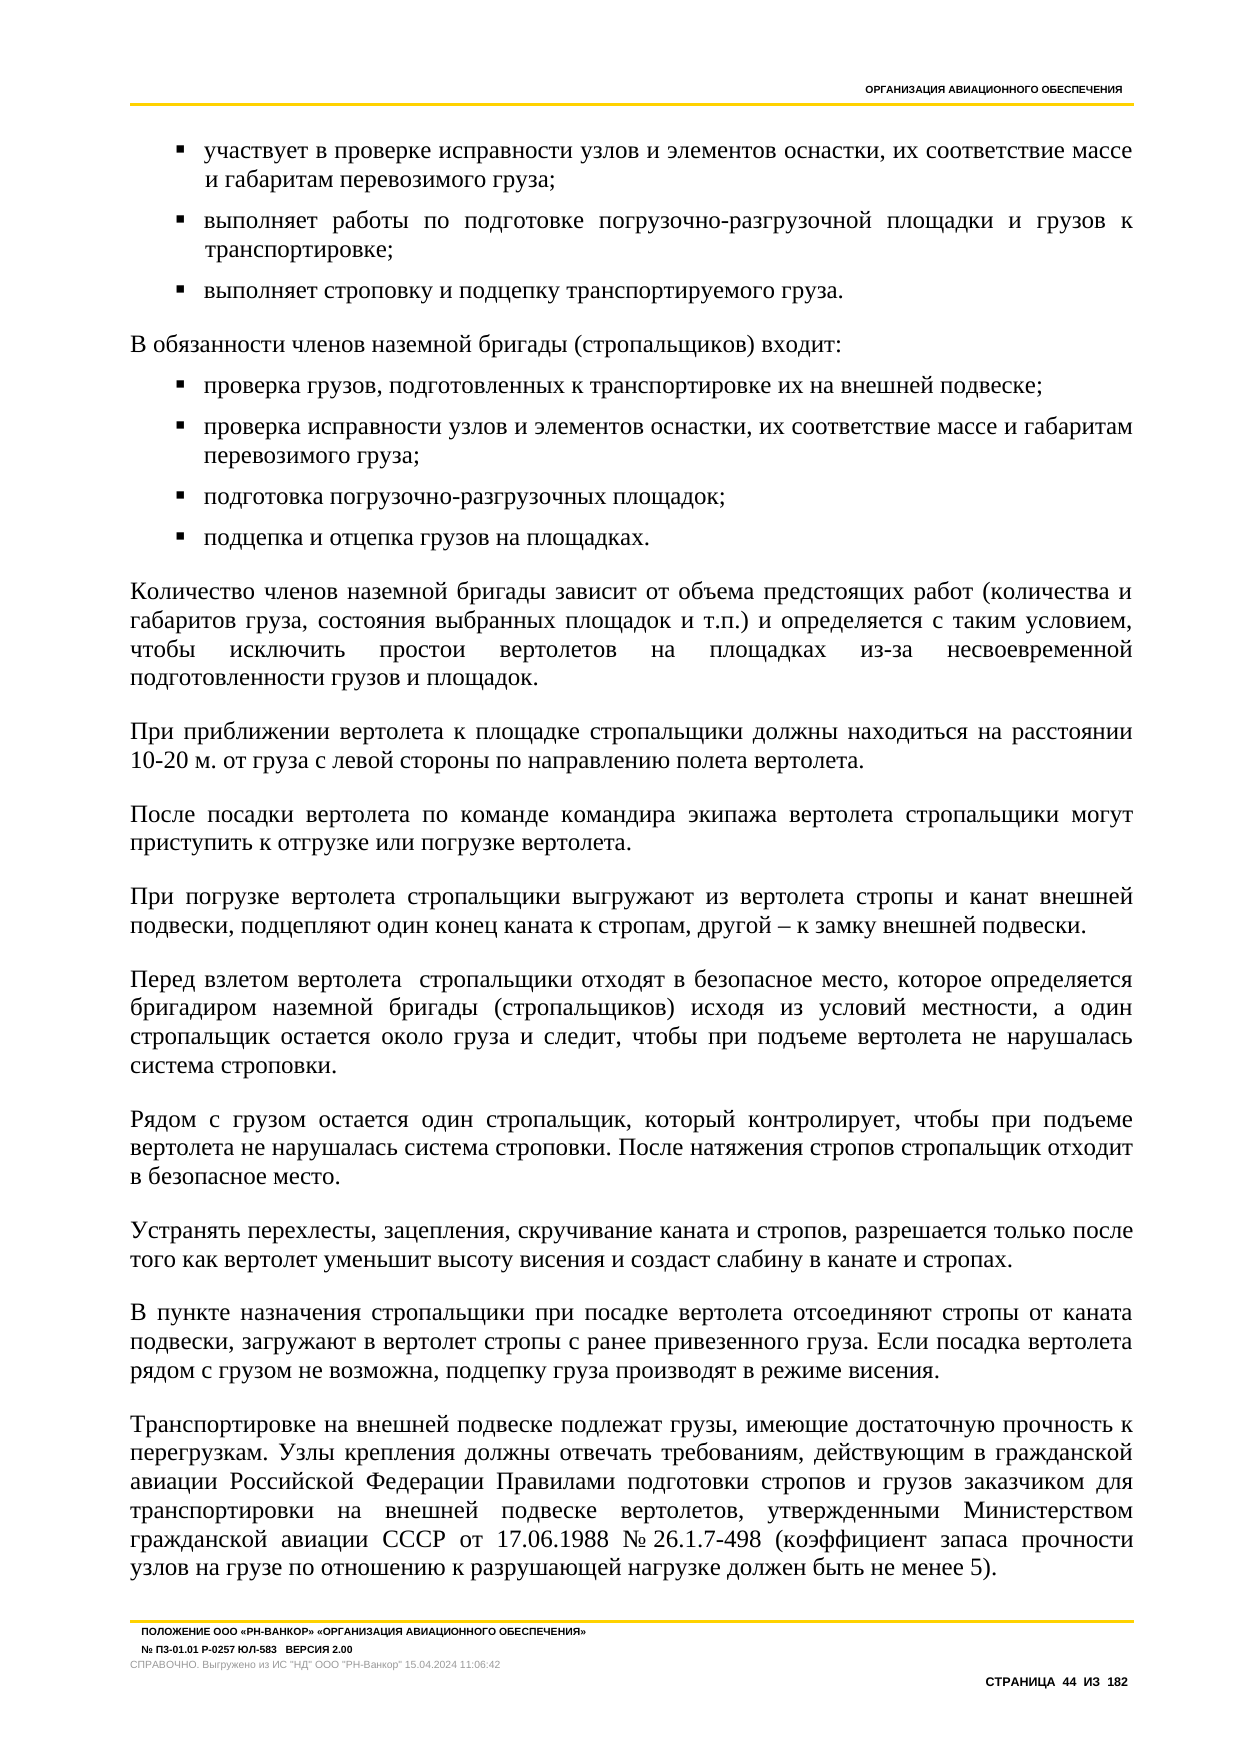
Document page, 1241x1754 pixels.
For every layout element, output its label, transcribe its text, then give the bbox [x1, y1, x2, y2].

text Рядом с грузом остается один стропальщик, который контролирует, чтобы при подъеме вертолета не нарушалась система строповки. После натяжения стропов стропальщик отходит в безопасное место. [130, 1104, 1134, 1190]
text В обязанности членов наземной бригады (стропальщиков) входит: [130, 329, 1134, 357]
text При приближении вертолета к площадке стропальщики должны находиться на расстоянии 10-20 м. от груза с левой стороны по направлению полета вертолета. [130, 716, 1134, 774]
text При погрузке вертолета стропальщики выгружают из вертолета стропы и канат внешней подвески, подцепляют один конец каната к стропам, другой – к замку внешней подвески. [130, 881, 1134, 939]
text После посадки вертолета по команде командира экипажа вертолета стропальщики могут приступить к отгрузке или погрузке вертолета. [130, 799, 1134, 856]
text Устранять перехлесты, зацепления, скручивание каната и стропов, разрешается только после того как вертолет уменьшит высоту висения и создаст слабину в канате и стропах. [130, 1215, 1134, 1272]
list участвует в проверке исправности узлов и элементов оснастки, их соответствие массе и габаритам перевозимого груза; [174, 135, 1134, 192]
text Перед взлетом вертолета стропальщики отходят в безопасное место, которое определяется бригадиром наземной бригады (стропальщиков) исходя из условий местности, а один стропальщик остается около груза и следит, чтобы при подъеме вертолета не нарушалась система строповки. [130, 964, 1134, 1079]
list выполняет строповку и подцепку транспортируемого груза. [174, 275, 1134, 304]
list проверка грузов, подготовленных к транспортировке их на внешней подвеске; [174, 370, 1134, 399]
text Транспортировке на внешней подвеске подлежат грузы, имеющие достаточную прочность к перегрузкам. Узлы крепления должны отвечать требованиям, действующим в гражданской авиации Российской Федерации Правилами подготовки стропов и грузов заказчиком для транспортировки на внешней подвеске вертолетов, утвержденными Министерством гражданской авиации СССР от 17.06.1988 № 26.1.7-498 (коэффициент запаса прочности узлов на грузе по отношению к разрушающей нагрузке должен быть не менее 5). [130, 1409, 1134, 1581]
text Количество членов наземной бригады зависит от объема предстоящих работ (количества и габаритов груза, состояния выбранных площадок и т.п.) и определяется с таким условием, чтобы исключить простои вертолетов на площадках из-за несвоевременной подготовленности грузов и площадок. [130, 576, 1134, 691]
list выполняет работы по подготовке погрузочно-разгрузочной площадки и грузов к транспортировке; [174, 205, 1134, 262]
list подцепка и отцепка грузов на площадках. [174, 522, 1134, 551]
list подготовка погрузочно-разгрузочных площадок; [174, 481, 1134, 510]
text В пункте назначения стропальщики при посадке вертолета отсоединяют стропы от каната подвески, загружают в вертолет стропы с ранее привезенного груза. Если посадка вертолета рядом с грузом не возможна, подцепку груза производят в режиме висения. [130, 1297, 1134, 1384]
list проверка исправности узлов и элементов оснастки, их соответствие массе и габаритам перевозимого груза; [174, 411, 1134, 469]
